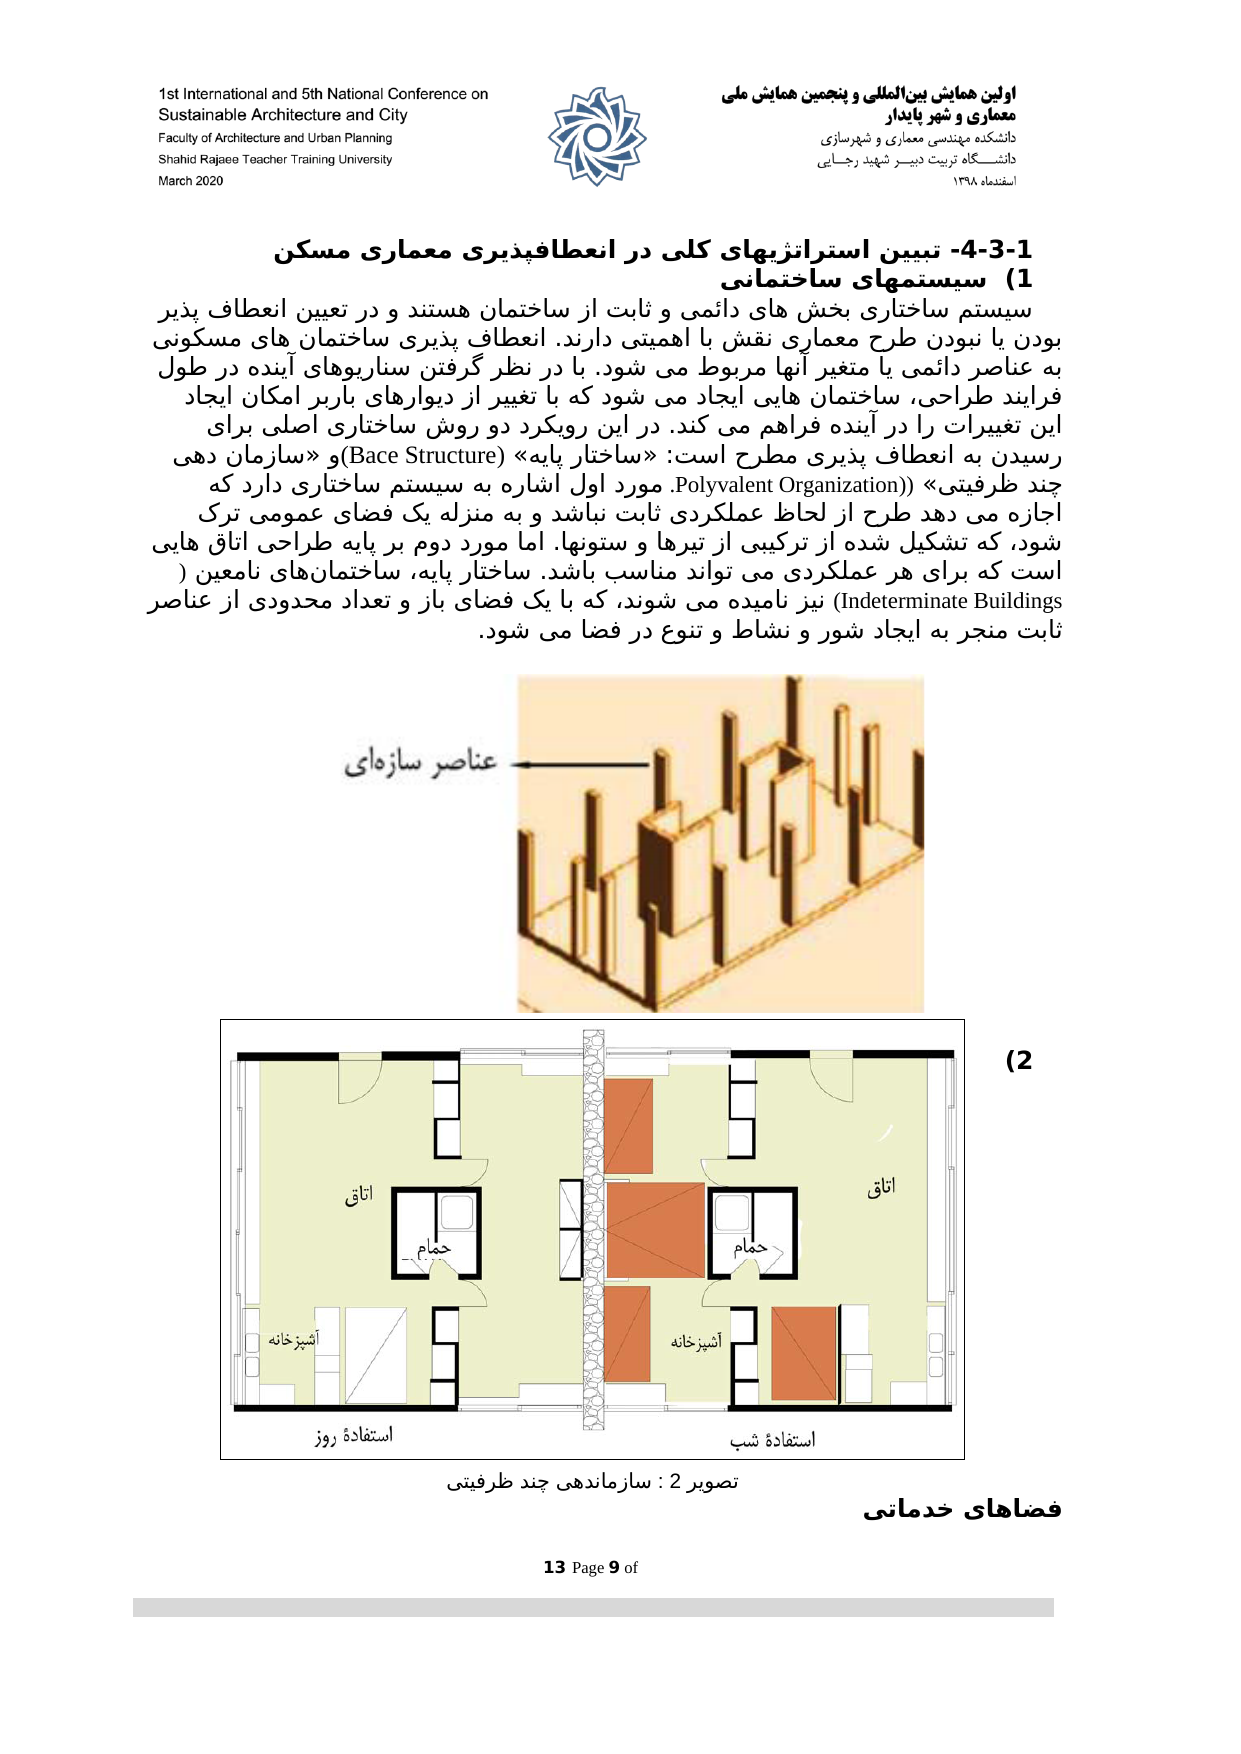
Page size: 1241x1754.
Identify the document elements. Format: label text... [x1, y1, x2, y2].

picture [134, 57, 1046, 203]
text 4-3-1- تبیین استراتژیهای کلی در انعطافپذیری معماری مسکن [148, 236, 1063, 265]
text 2) فضاهای خدماتی [148, 1046, 1063, 1523]
text سیستم ساختاری بخش های دائمی و ثابت از ساختمان هستند و در تعیین انعطاف پذیر بودن یا نبودن طرح معماری نقش با اهمیتی دارند. انعطاف پذیری ساختمان های مسکونی به عناصر دائمی یا متغیر آنها مربوط می شود. با در نظر گرفتن سناریوهای آینده در طول فرایند طراحی، ساختمان هایی ایجاد می شود که با تغییر از دیوارهای باربر امکان ایجاد این تغییرات را در آینده فراهم می کند. در این رویکرد دو روش ساختاری اصلی برای رسیدن به انعطاف پذیری مطرح است: «ساختار پایه» (Bace Structure)و «سازمان دهی چند ظرفیتی» ((Polyvalent Organization. مورد اول اشاره به سیستم ساختاری دارد که اجازه می دهد طرح از لحاظ عملکردی ثابت نباشد و به منزله یک فضای عمومی ترک شود، که تشکیل شده از ترکیبی از تیرها و ستونها. اما مورد دوم بر پایه طراحی اتاق هایی است که برای هر عملکردی می تواند مناسب باشد. ساختار پایه، ساختمان‌های نامعین (Indeterminate Buildings) نیز نامیده می شوند، که با یک فضای باز و تعداد محدودی از عناصر ثابت منجر به ایجاد شور و نشاط و تنوع در فضا می شود. [148, 294, 1063, 644]
text 1) سیستمهای ساختمانی [148, 265, 1063, 294]
